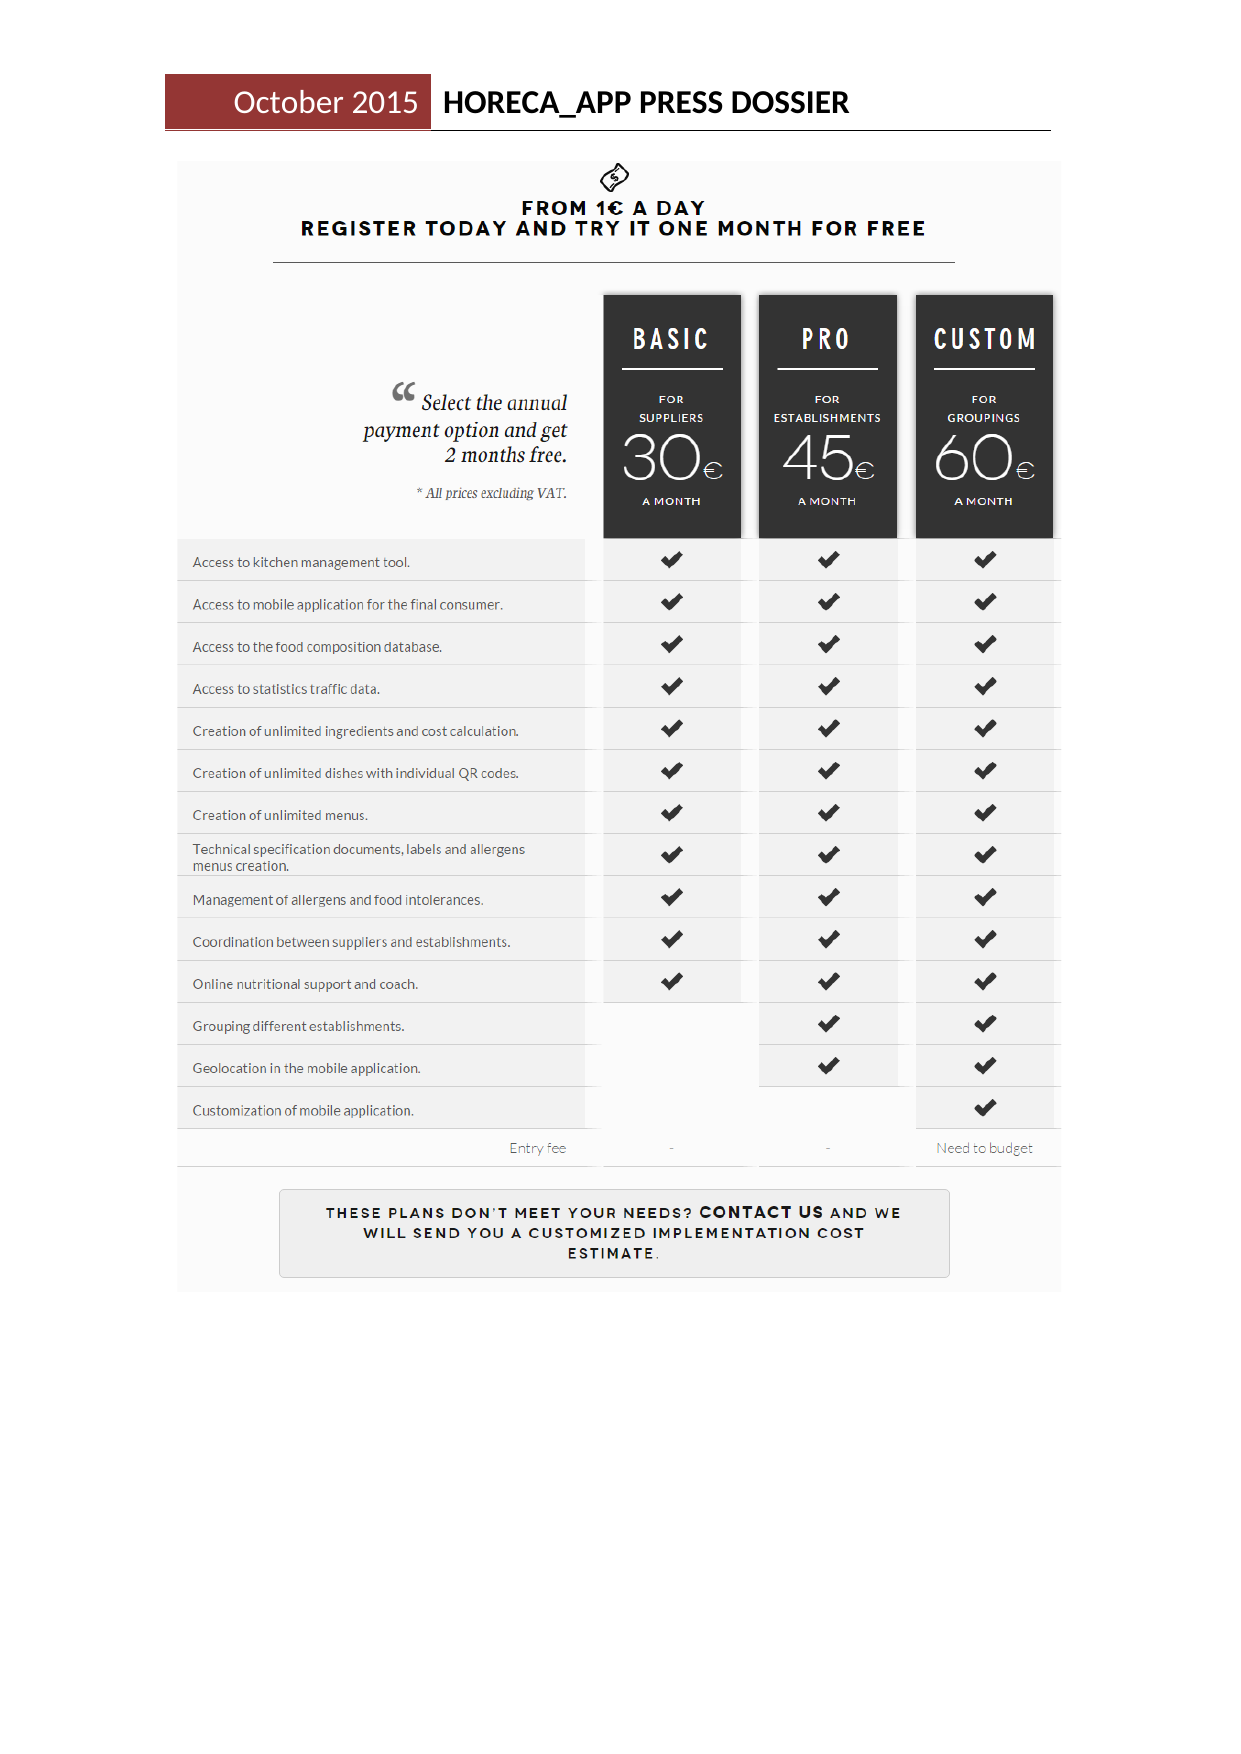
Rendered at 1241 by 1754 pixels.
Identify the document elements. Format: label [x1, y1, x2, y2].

picture [177, 158, 1062, 1292]
